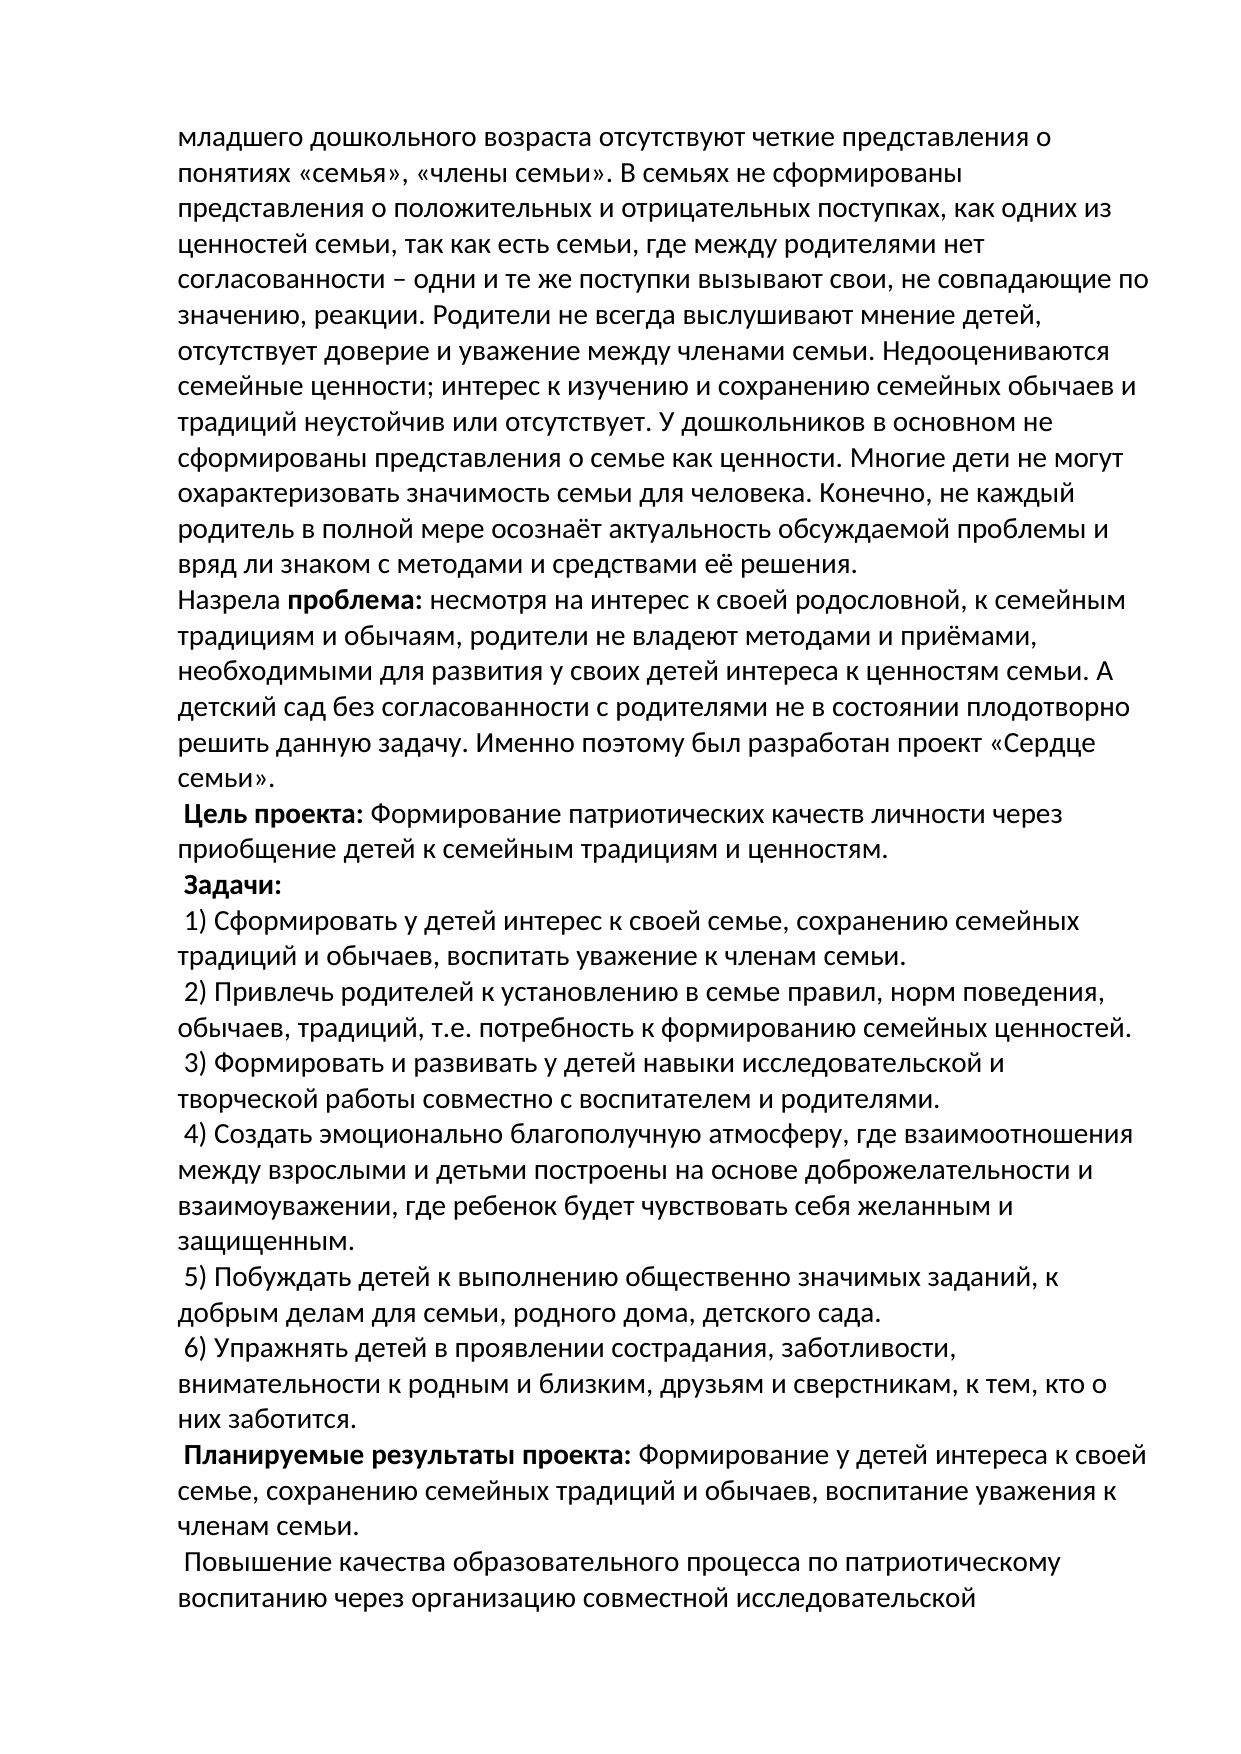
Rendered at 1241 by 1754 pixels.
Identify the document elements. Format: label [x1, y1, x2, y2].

text [177, 118, 1152, 1614]
